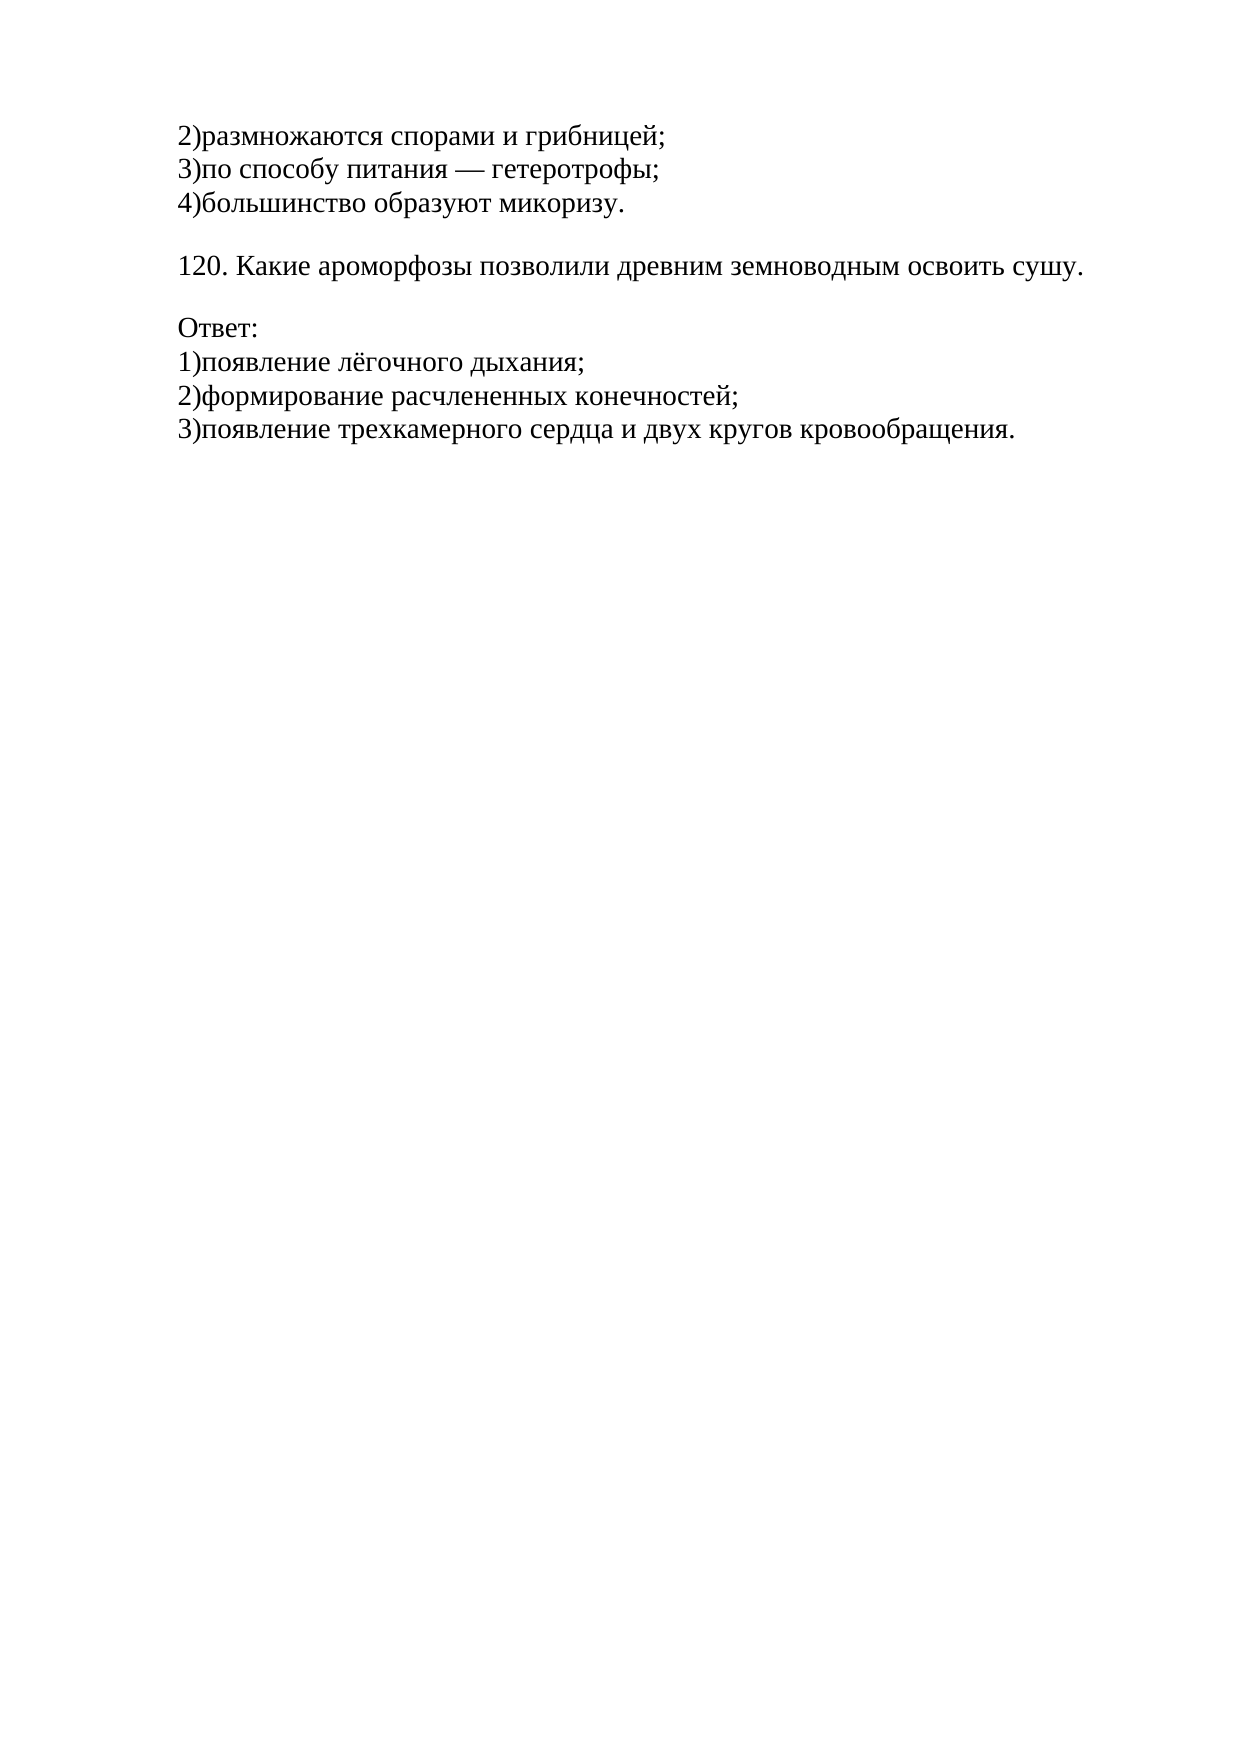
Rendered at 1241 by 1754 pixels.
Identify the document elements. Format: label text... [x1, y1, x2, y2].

text 120. Какие ароморфозы позволили древним земноводным освоить сушу. [177, 248, 1152, 281]
text Ответ: 1)появление лёгочного дыхания; 2)формирование расчлененных конечностей; 3)появление трехкамерного сердца и двух кругов кровообращения. [177, 311, 1152, 445]
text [177, 118, 1152, 219]
